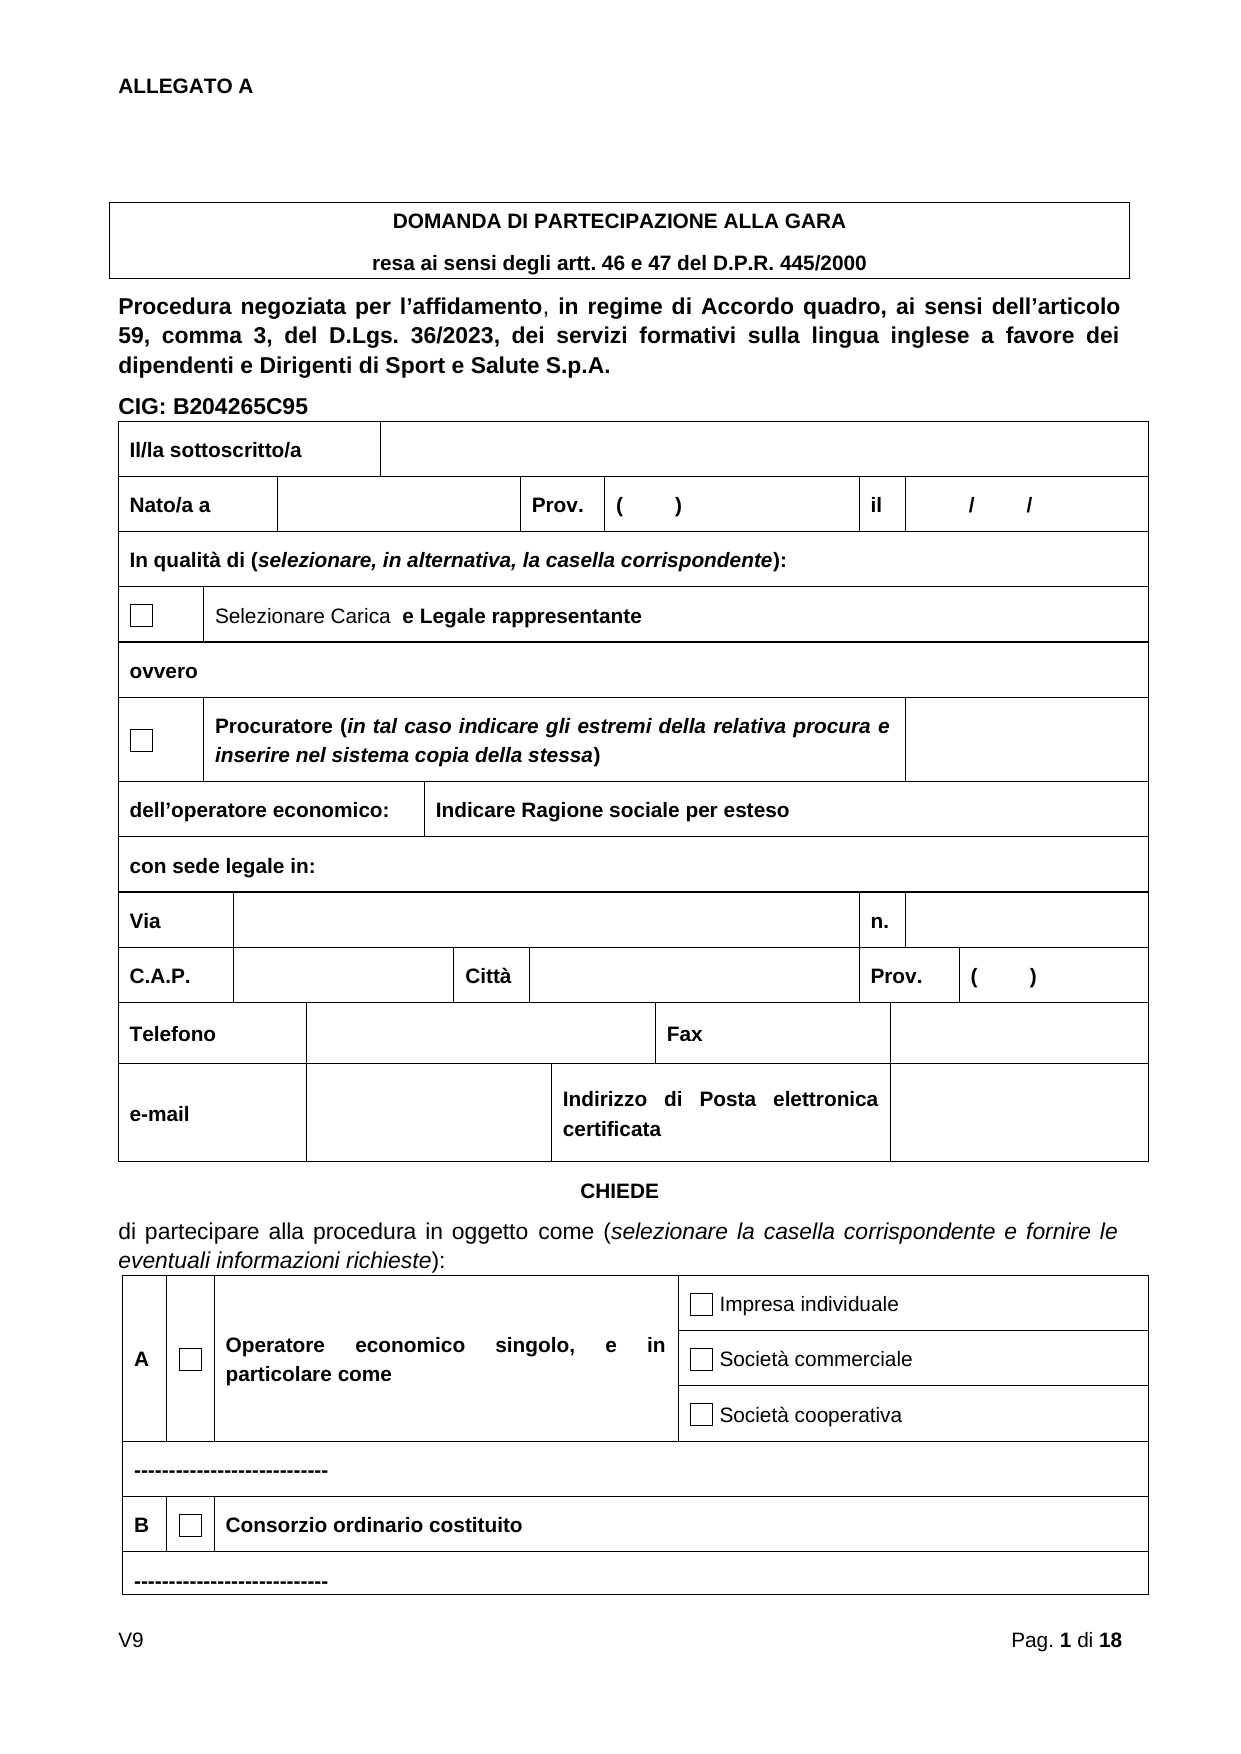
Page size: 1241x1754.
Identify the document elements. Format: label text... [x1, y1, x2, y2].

table_cell ---------------------------- [123, 1552, 1148, 1594]
table_cell Consorzio ordinario costituito [215, 1497, 1148, 1551]
table_cell [307, 1003, 655, 1063]
table_header [381, 422, 1148, 476]
table_cell dell’operatore economico: [119, 782, 424, 836]
table_cell Società cooperativa [679, 1386, 1148, 1441]
table_cell [234, 893, 859, 947]
text CIG: B204265C95 [118, 391, 1121, 421]
text resa ai sensi degli artt. 46 e 47 del D.P.R. 445/2000 [110, 243, 1129, 278]
table_cell ( ) [960, 948, 1148, 1002]
table_cell il [860, 477, 905, 531]
table_cell [167, 1497, 214, 1551]
table_cell In qualità di (selezionare, in alternativa, la casella corrispondente): [119, 532, 1148, 586]
table_cell e-mail [119, 1064, 306, 1161]
table_cell Fax [656, 1003, 890, 1063]
table_cell B [123, 1497, 166, 1551]
table_cell ovvero [119, 643, 1148, 697]
table_cell ---------------------------- [123, 1442, 1148, 1496]
table_header Operatore economico singolo, e in particolare come [215, 1276, 678, 1441]
table_header Impresa individuale [679, 1276, 1148, 1330]
table_cell Procuratore (in tal caso indicare gli estremi della relativa procura e inserire nel sistema copia della stessa) [204, 698, 905, 781]
table_cell ( ) [605, 477, 859, 531]
table_cell [119, 587, 203, 641]
table_cell / / [906, 477, 1148, 531]
table_cell e Legale rappresentante [204, 587, 1148, 641]
table_cell Società commerciale [679, 1331, 1148, 1385]
table_header A [123, 1276, 166, 1441]
table_cell Telefono [119, 1003, 306, 1063]
table_cell [278, 477, 520, 531]
table_header Il/la sottoscritto/a [119, 422, 380, 476]
table_cell Prov. [521, 477, 604, 531]
table_cell [891, 1064, 1148, 1161]
table_cell Città [454, 948, 529, 1002]
table_cell Prov. [860, 948, 959, 1002]
table_cell [891, 1003, 1148, 1063]
table_cell C.A.P. [119, 948, 233, 1002]
text DOMANDA DI PARTECIPAZIONE ALLA GARA [110, 203, 1129, 234]
table_header [167, 1276, 214, 1441]
table_cell [530, 948, 859, 1002]
text di partecipare alla procedura in oggetto come (selezionare la casella corrispondente e fornire le eventuali informazioni richieste): [118, 1216, 1121, 1275]
table_cell Indirizzo di Posta elettronica certificata [552, 1064, 890, 1161]
table_cell Nato/a a [119, 477, 277, 531]
text Procedura negoziata per l’affidamento, in regime di Accordo quadro, ai sensi dell’articolo 59, comma 3, del D.Lgs. 36/2023, dei servizi formativi sulla lingua inglese a favore dei dipendenti e Dirigenti di Sport e Salute S.p.A. [118, 291, 1121, 379]
table_cell [906, 893, 1148, 947]
table_cell n. [860, 893, 905, 947]
table_cell [906, 698, 1148, 781]
table_cell [119, 698, 203, 781]
text CHIEDE [118, 1175, 1121, 1204]
table_cell Indicare Ragione sociale per esteso [425, 782, 1148, 836]
table_cell [307, 1064, 551, 1161]
table_cell Via [119, 893, 233, 947]
table_cell con sede legale in: [119, 837, 1148, 891]
table_cell [234, 948, 453, 1002]
